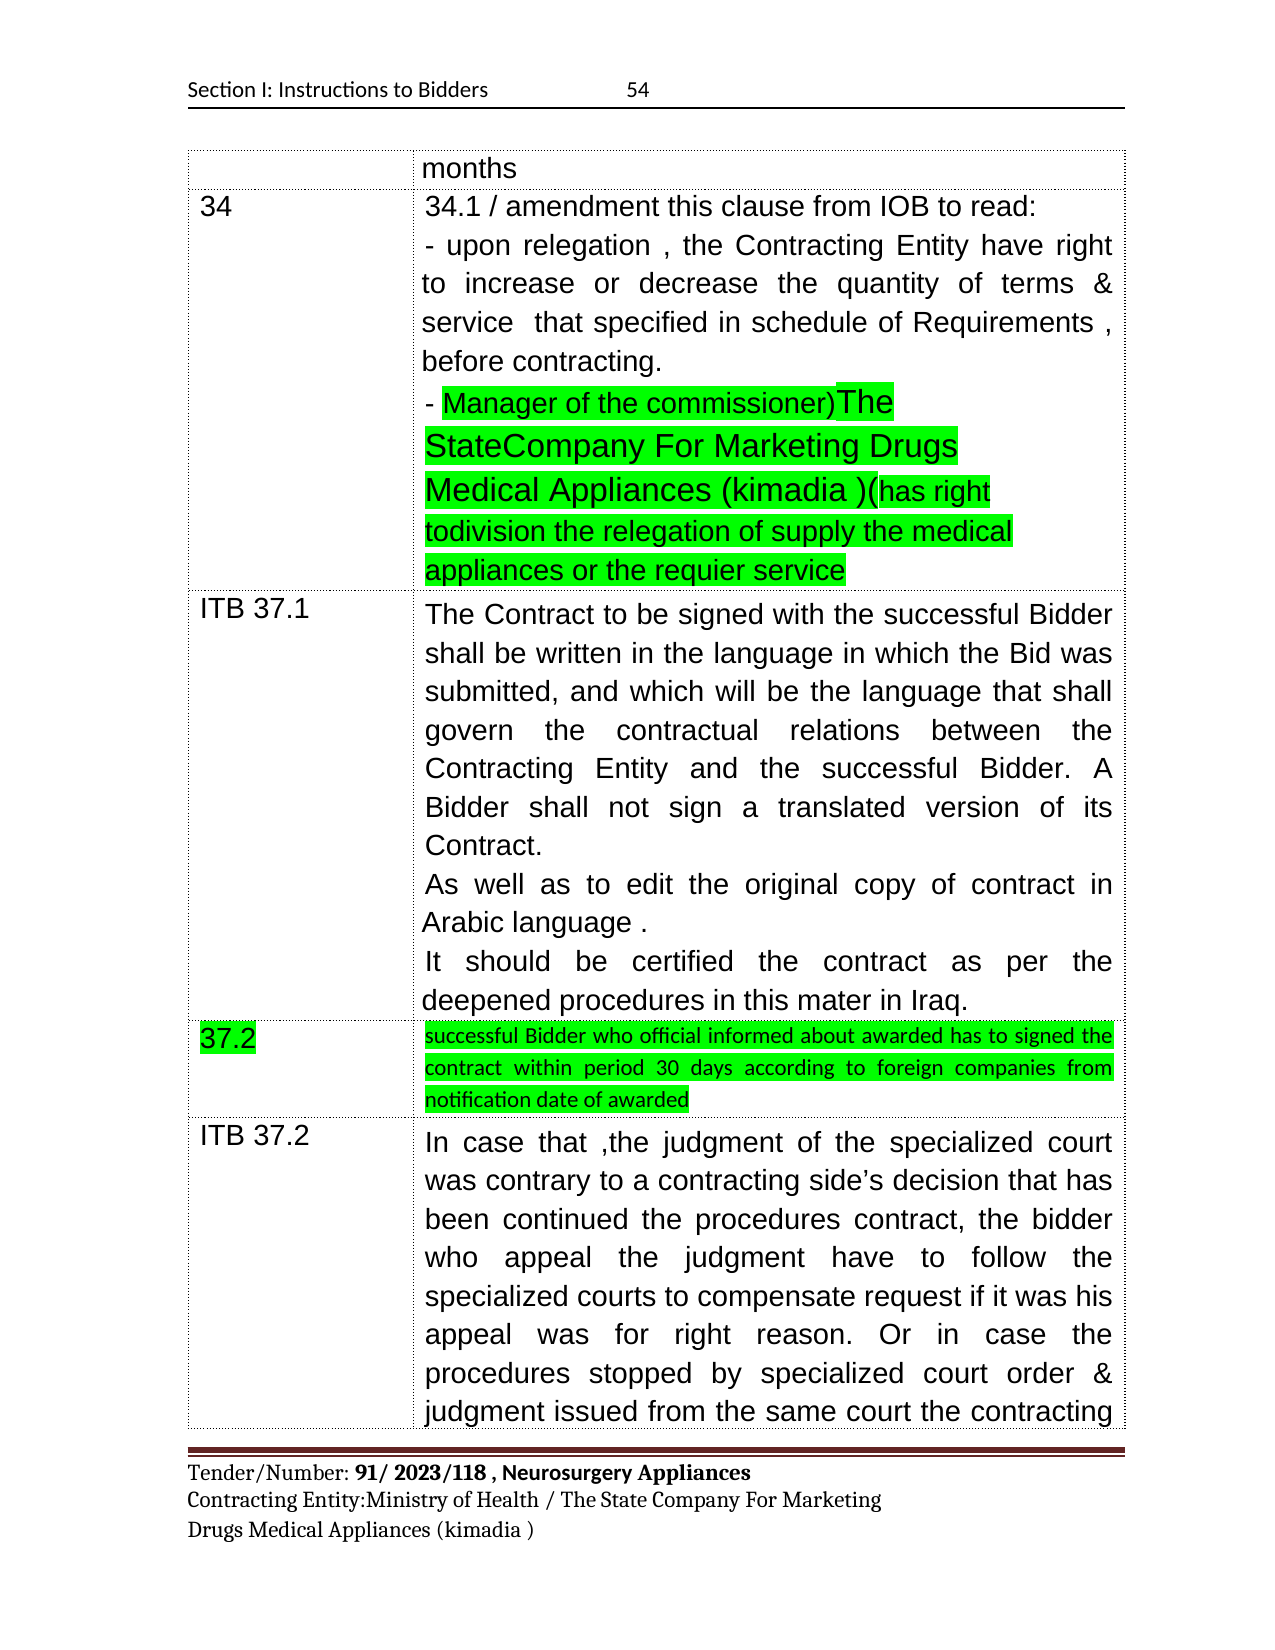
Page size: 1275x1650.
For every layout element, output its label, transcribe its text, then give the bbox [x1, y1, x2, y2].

table_cell The Contract to be signed with the successful Bidder shall be written in the language in which the Bid was submitted, and which will be the language that shall govern the contractual relations between the Contracting Entity and the successful Bidder. A Bidder shall not sign a translated version of its Contract. As well as to edit the original copy of contract in Arabic language . It should be certified the contract as per the deepened procedures in this mater in Iraq. [413, 590, 1125, 1020]
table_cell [413, 150, 1125, 188]
table_cell 32 [188, 150, 413, 188]
table_cell 34.1 / amendment this clause from IOB to read: - upon relegation , the Contracting Entity have right to increase or decrease the quantity of terms & service that specified in schedule of Requirements , before contracting. - Manager of the commissioner)The StateCompany For Marketing Drugs Medical Appliances (kimadia )(has right todivision the relegation of supply the medical appliances or the requier service [413, 189, 1125, 590]
table_cell 34 [188, 189, 413, 590]
table_cell ITB 37.2 [188, 1117, 413, 1428]
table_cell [413, 1117, 1125, 1428]
table_cell ITB 37.1 [188, 590, 413, 1020]
table_cell successful Bidder who official informed about awarded has to signed the contract within period 30 days according to foreign companies from notification date of awarded [413, 1020, 1125, 1117]
table_cell 37.2 [188, 1020, 413, 1117]
